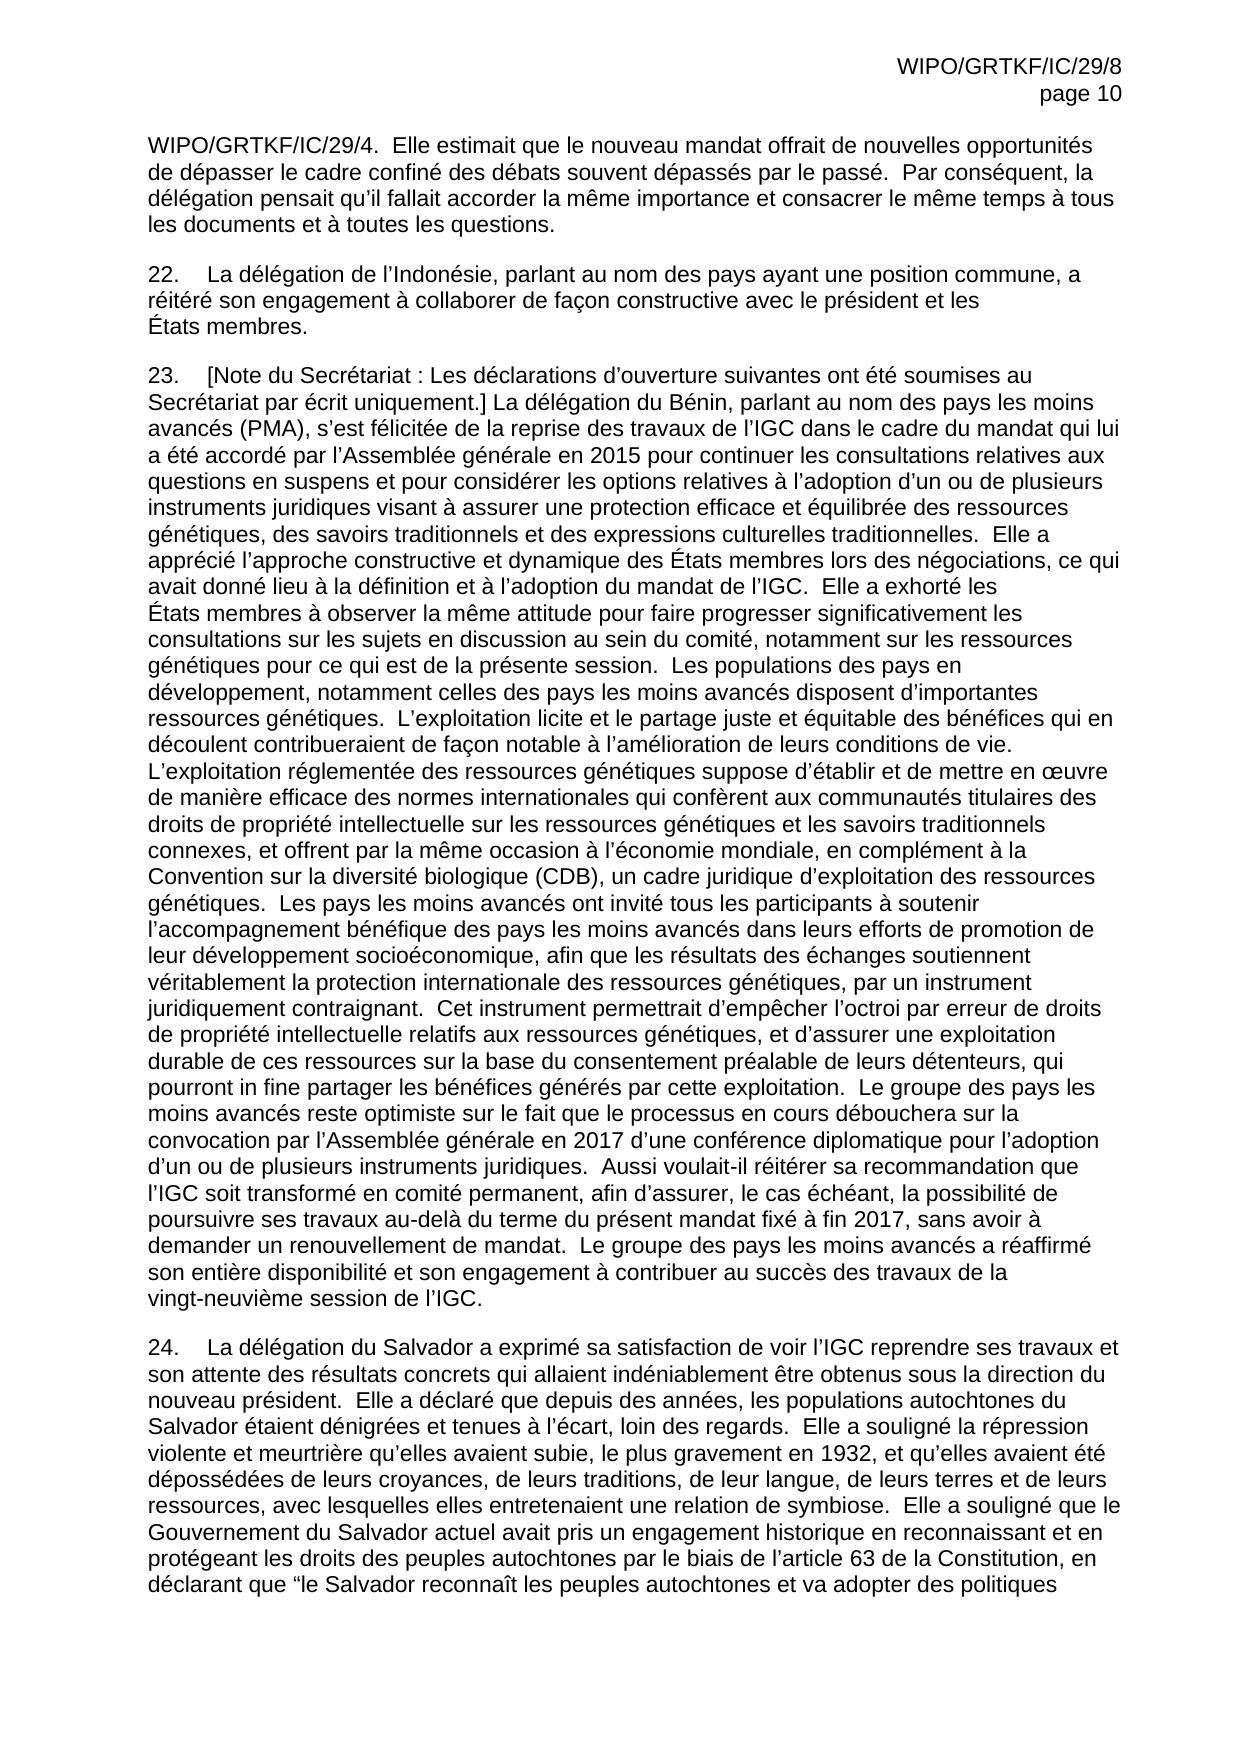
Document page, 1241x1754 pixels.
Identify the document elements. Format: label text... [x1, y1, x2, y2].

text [148, 1334, 1122, 1598]
text [Note du Secrétariat : Les déclarations d’ouverture suivantes ont été soumises au Secrétariat par écrit uniquement.] La délégation du Bénin, parlant au nom des pays les moins avancés (PMA), s’est félicitée de la reprise des travaux de l’IGC dans le cadre du mandat qui lui a été accordé par l’Assemblée générale en 2015 pour continuer les consultations relatives aux questions en suspens et pour considérer les options relatives à l’adoption d’un ou de plusieurs instruments juridiques visant à assurer une protection efficace et équilibrée des ressources génétiques, des savoirs traditionnels et des expressions culturelles traditionnelles. Elle a apprécié l’approche constructive et dynamique des États membres lors des négociations, ce qui avait donné lieu à la définition et à l’adoption du mandat de l’IGC. Elle a exhorté les États membres à observer la même attitude pour faire progresser significativement les consultations sur les sujets en discussion au sein du comité, notamment sur les ressources génétiques pour ce qui est de la présente session. Les populations des pays en développement, notamment celles des pays les moins avancés disposent d’importantes ressources génétiques. L’exploitation licite et le partage juste et équitable des bénéfices qui en découlent contribueraient de façon notable à l’amélioration de leurs conditions de vie. L’exploitation réglementée des ressources génétiques suppose d’établir et de mettre en œuvre de manière efficace des normes internationales qui confèrent aux communautés titulaires des droits de propriété intellectuelle sur les ressources génétiques et les savoirs traditionnels connexes, et offrent par la même occasion à l’économie mondiale, en complément à la Convention sur la diversité biologique (CDB), un cadre juridique d’exploitation des ressources génétiques. Les pays les moins avancés ont invité tous les participants à soutenir l’accompagnement bénéfique des pays les moins avancés dans leurs efforts de promotion de leur développement socioéconomique, afin que les résultats des échanges soutiennent véritablement la protection internationale des ressources génétiques, par un instrument juridiquement contraignant. Cet instrument permettrait d’empêcher l’octroi par erreur de droits de propriété intellectuelle relatifs aux ressources génétiques, et d’assurer une exploitation durable de ces ressources sur la base du consentement préalable de leurs détenteurs, qui pourront in fine partager les bénéfices générés par cette exploitation. Le groupe des pays les moins avancés reste optimiste sur le fait que le processus en cours débouchera sur la convocation par l’Assemblée générale en 2017 d’une conférence diplomatique pour l’adoption d’un ou de plusieurs instruments juridiques. Aussi voulait-il réitérer sa recommandation que l’IGC soit transformé en comité permanent, afin d’assurer, le cas échéant, la possibilité de poursuivre ses travaux au-delà du terme du présent mandat fixé à fin 2017, sans avoir à demander un renouvellement de mandat. Le groupe des pays les moins avancés a réaffirmé son entière disponibilité et son engagement à contribuer au succès des travaux de la vingt-neuvième session de l’IGC. [148, 362, 1122, 1311]
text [148, 132, 1122, 238]
text La délégation de l’Indonésie, parlant au nom des pays ayant une position commune, a réitéré son engagement à collaborer de façon constructive avec le président et les États membres. [148, 261, 1122, 339]
